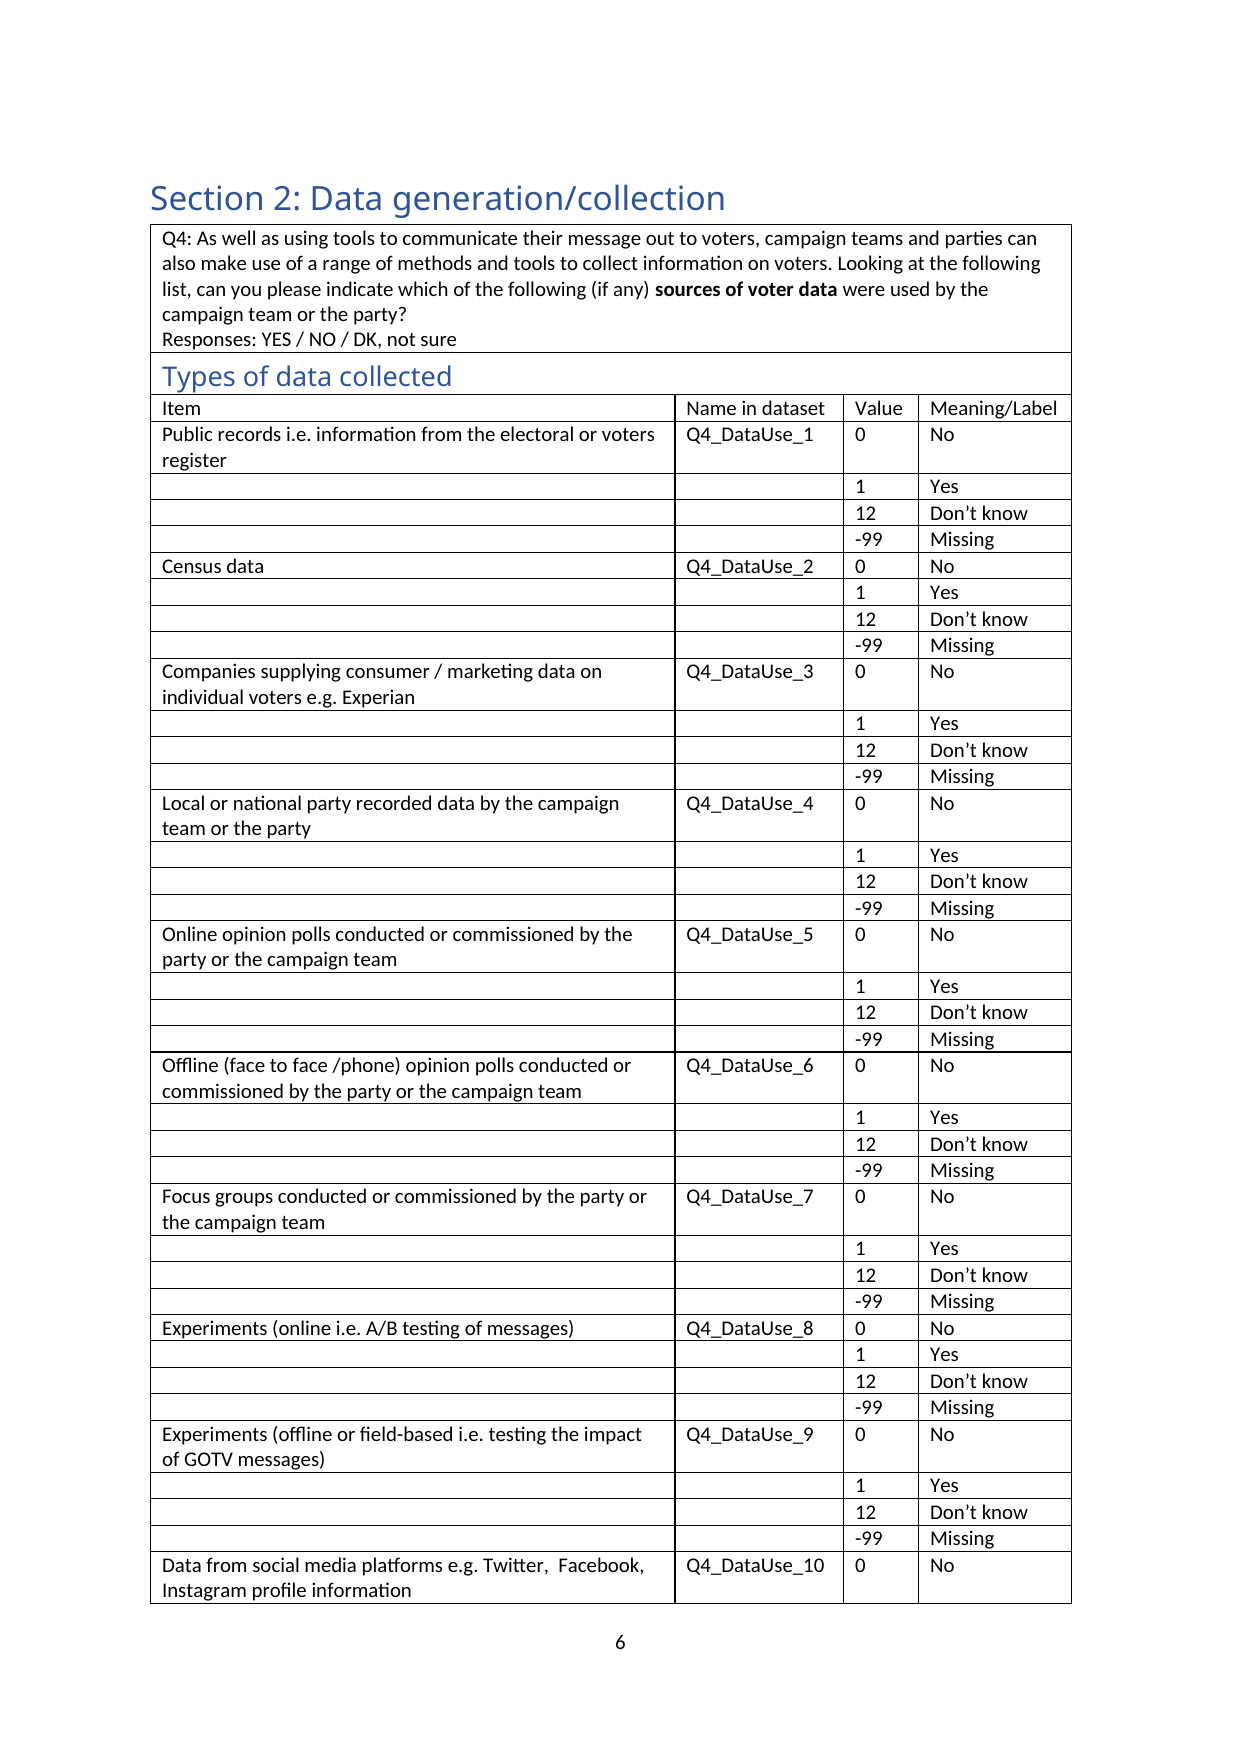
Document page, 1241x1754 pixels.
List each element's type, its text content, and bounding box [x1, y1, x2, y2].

table_cell Q4_DataUse_6 [676, 1053, 843, 1103]
table_cell 12 [844, 1000, 918, 1025]
table_cell [151, 737, 674, 762]
table_cell [151, 1026, 674, 1051]
table_cell No [919, 1552, 1071, 1603]
table_cell [151, 632, 674, 658]
table_cell [676, 1289, 843, 1314]
table_cell 12 [844, 1499, 918, 1524]
table_cell [676, 606, 843, 631]
table_cell No [919, 921, 1071, 972]
table_cell 12 [844, 1131, 918, 1156]
table_header Q4: As well as using tools to communicate their message out to voters, campaign teams and parties can also make use of a range of methods and tools to collect information on voters. Looking at the following list, can you please indicate which of the following (if any) sources of voter data were used by the campaign team or the party? Responses: YES / NO / DK, not sure [151, 225, 1071, 352]
table_cell No [919, 1421, 1071, 1472]
table_cell [676, 1499, 843, 1524]
table_cell [676, 973, 843, 998]
table_cell [151, 1526, 674, 1551]
table_cell Meaning/Label [919, 395, 1071, 421]
table_cell [151, 868, 674, 894]
table_cell [676, 632, 843, 658]
table_cell Experiments (online i.e. A/B testing of messages) [151, 1315, 674, 1340]
table_cell [676, 1473, 843, 1498]
table_cell 12 [844, 606, 918, 631]
table_cell Yes [919, 973, 1071, 998]
table_cell [151, 1341, 674, 1367]
table_cell Don’t know [919, 1368, 1071, 1393]
table_cell 1 [844, 842, 918, 867]
table_cell Don’t know [919, 1000, 1071, 1025]
table_cell 0 [844, 1184, 918, 1234]
table_cell Don’t know [919, 868, 1071, 894]
table_cell [151, 1473, 674, 1498]
table_cell 0 [844, 553, 918, 578]
table_cell [151, 973, 674, 998]
table_cell 0 [844, 921, 918, 972]
table_cell Yes [919, 1341, 1071, 1367]
table_cell 1 [844, 579, 918, 605]
table_cell [151, 1157, 674, 1183]
table_cell Missing [919, 1289, 1071, 1314]
table_cell Yes [919, 579, 1071, 605]
table_cell [151, 579, 674, 605]
table_cell [151, 1499, 674, 1524]
table_cell -99 [844, 1289, 918, 1314]
table_cell [676, 1104, 843, 1130]
table_cell 0 [844, 422, 918, 472]
table_cell -99 [844, 895, 918, 920]
table_cell Missing [919, 1157, 1071, 1183]
table_cell Public records i.e. information from the electoral or voters register [151, 422, 674, 472]
table_cell Missing [919, 1526, 1071, 1551]
table_cell [676, 764, 843, 789]
table_cell [151, 1262, 674, 1287]
table_cell Yes [919, 842, 1071, 867]
table_cell Data from social media platforms e.g. Twitter, Facebook, Instagram profile information [151, 1552, 674, 1603]
table_cell [151, 526, 674, 552]
table_cell No [919, 1315, 1071, 1340]
table_cell [676, 868, 843, 894]
table_cell 0 [844, 1315, 918, 1340]
table_cell 12 [844, 868, 918, 894]
table_cell [151, 1236, 674, 1261]
table_cell Companies supplying consumer / marketing data on individual voters e.g. Experian [151, 659, 674, 709]
table_cell [676, 1341, 843, 1367]
table_cell 1 [844, 1473, 918, 1498]
table_cell [676, 1131, 843, 1156]
table_cell Don’t know [919, 500, 1071, 525]
table_cell Experiments (offline or field-based i.e. testing the impact of GOTV messages) [151, 1421, 674, 1472]
table_cell [676, 579, 843, 605]
table_cell [676, 1236, 843, 1261]
table_cell [676, 1000, 843, 1025]
table_cell Missing [919, 895, 1071, 920]
table_cell [151, 500, 674, 525]
table_cell Missing [919, 1026, 1071, 1051]
table_cell [676, 1262, 843, 1287]
table_cell No [919, 1184, 1071, 1234]
table_cell 1 [844, 1104, 918, 1130]
table_cell [151, 895, 674, 920]
table_cell 12 [844, 1262, 918, 1287]
table_cell Don’t know [919, 1262, 1071, 1287]
table_cell 0 [844, 659, 918, 709]
table_cell Q4_DataUse_10 [676, 1552, 843, 1603]
table_cell 1 [844, 1236, 918, 1261]
table_cell Missing [919, 1394, 1071, 1420]
table_cell [676, 895, 843, 920]
table_cell Yes [919, 474, 1071, 499]
table_cell 0 [844, 1053, 918, 1103]
table_cell [676, 1394, 843, 1420]
table_cell [151, 474, 674, 499]
table_cell Name in dataset [676, 395, 843, 421]
table_cell [676, 500, 843, 525]
table_cell [151, 1131, 674, 1156]
table_cell [151, 1289, 674, 1314]
table_cell [676, 1026, 843, 1051]
table_cell Missing [919, 764, 1071, 789]
table_cell [151, 1368, 674, 1393]
table_cell 1 [844, 973, 918, 998]
table_cell Q4_DataUse_3 [676, 659, 843, 709]
table_cell -99 [844, 526, 918, 552]
table_cell [151, 711, 674, 736]
table_cell Yes [919, 1104, 1071, 1130]
table_cell Offline (face to face /phone) opinion polls conducted or commissioned by the party or the campaign team [151, 1053, 674, 1103]
table_cell 0 [844, 1421, 918, 1472]
table_cell 1 [844, 1341, 918, 1367]
table_cell [151, 764, 674, 789]
table_cell Don’t know [919, 606, 1071, 631]
table_cell [676, 1157, 843, 1183]
table_cell 12 [844, 1368, 918, 1393]
table_cell Yes [919, 1236, 1071, 1261]
table_cell Don’t know [919, 1499, 1071, 1524]
table_cell Q4_DataUse_2 [676, 553, 843, 578]
table_cell Don’t know [919, 737, 1071, 762]
table_cell [676, 1526, 843, 1551]
table_cell Online opinion polls conducted or commissioned by the party or the campaign team [151, 921, 674, 972]
table_cell Types of data collected [151, 353, 1071, 394]
table_cell No [919, 553, 1071, 578]
table_cell [151, 1000, 674, 1025]
table_cell [151, 1394, 674, 1420]
table_cell Q4_DataUse_4 [676, 790, 843, 841]
table_cell Census data [151, 553, 674, 578]
table_cell Item [151, 395, 674, 421]
table_cell [151, 1104, 674, 1130]
table_cell -99 [844, 764, 918, 789]
table_cell Q4_DataUse_8 [676, 1315, 843, 1340]
table_cell [151, 606, 674, 631]
table_cell -99 [844, 632, 918, 658]
table_cell Local or national party recorded data by the campaign team or the party [151, 790, 674, 841]
table_cell Q4_DataUse_1 [676, 422, 843, 472]
table_cell -99 [844, 1157, 918, 1183]
table_cell 12 [844, 737, 918, 762]
table_cell [676, 526, 843, 552]
subtitle Section 2: Data generation/collection [150, 175, 1090, 220]
table_cell [151, 842, 674, 867]
table_cell Q4_DataUse_9 [676, 1421, 843, 1472]
table_cell [676, 474, 843, 499]
table_cell [676, 737, 843, 762]
table_cell Q4_DataUse_7 [676, 1184, 843, 1234]
table_cell No [919, 422, 1071, 472]
table_cell Yes [919, 711, 1071, 736]
table_cell -99 [844, 1026, 918, 1051]
table_cell No [919, 659, 1071, 709]
table_cell Q4_DataUse_5 [676, 921, 843, 972]
table_cell 1 [844, 711, 918, 736]
table_cell No [919, 790, 1071, 841]
table_cell -99 [844, 1394, 918, 1420]
table_cell [676, 1368, 843, 1393]
table_cell Don’t know [919, 1131, 1071, 1156]
table_cell 0 [844, 1552, 918, 1603]
table_cell 12 [844, 500, 918, 525]
table_cell 1 [844, 474, 918, 499]
table_cell 0 [844, 790, 918, 841]
table_cell [676, 711, 843, 736]
table_cell Focus groups conducted or commissioned by the party or the campaign team [151, 1184, 674, 1234]
table_cell -99 [844, 1526, 918, 1551]
table_cell Value [844, 395, 918, 421]
table_cell Yes [919, 1473, 1071, 1498]
table_cell Missing [919, 526, 1071, 552]
table_cell [676, 842, 843, 867]
table_cell No [919, 1053, 1071, 1103]
table_cell Missing [919, 632, 1071, 658]
